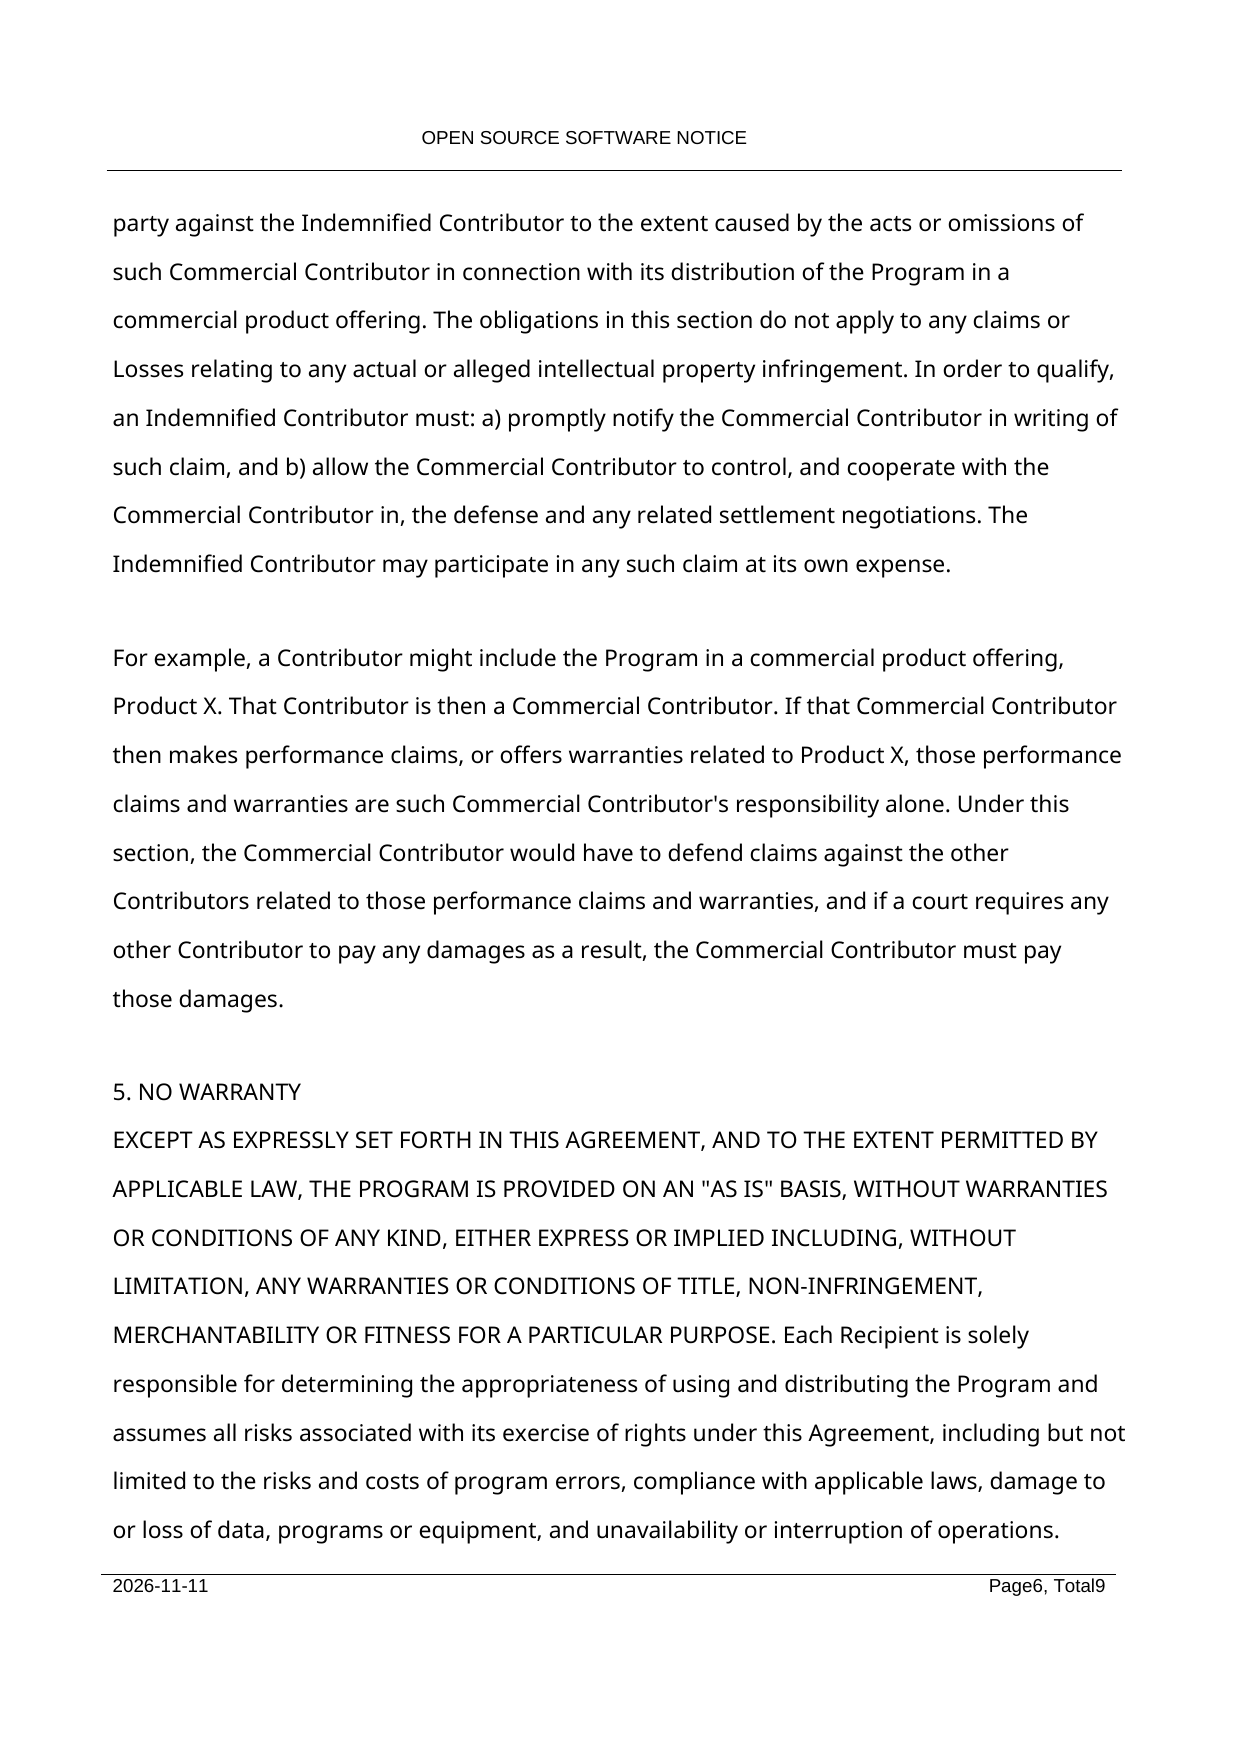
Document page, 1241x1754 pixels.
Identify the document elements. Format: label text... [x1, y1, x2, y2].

text EXCEPT AS EXPRESSLY SET FORTH IN THIS AGREEMENT, AND TO THE EXTENT PERMITTED BY APPLICABLE LAW, THE PROGRAM IS PROVIDED ON AN "AS IS" BASIS, WITHOUT WARRANTIES OR CONDITIONS OF ANY KIND, EITHER EXPRESS OR IMPLIED INCLUDING, WITHOUT LIMITATION, ANY WARRANTIES OR CONDITIONS OF TITLE, NON-INFRINGEMENT, MERCHANTABILITY OR FITNESS FOR A PARTICULAR PURPOSE. Each Recipient is solely responsible for determining the appropriateness of using and distributing the Program and assumes all risks associated with its exercise of rights under this Agreement, including but not limited to the risks and costs of program errors, compliance with applicable laws, damage to or loss of data, programs or equipment, and unavailability or interruption of operations. [112, 1123, 1128, 1546]
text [112, 206, 1128, 580]
text 5. NO WARRANTY [112, 1075, 1128, 1108]
text For example, a Contributor might include the Program in a commercial product offering, Product X. That Contributor is then a Commercial Contributor. If that Commercial Contributor then makes performance claims, or offers warranties related to Product X, those performance claims and warranties are such Commercial Contributor's responsibility alone. Under this section, the Commercial Contributor would have to defend claims against the other Contributors related to those performance claims and warranties, and if a court requires any other Contributor to pay any damages as a result, the Commercial Contributor must pay those damages. [112, 641, 1128, 1014]
